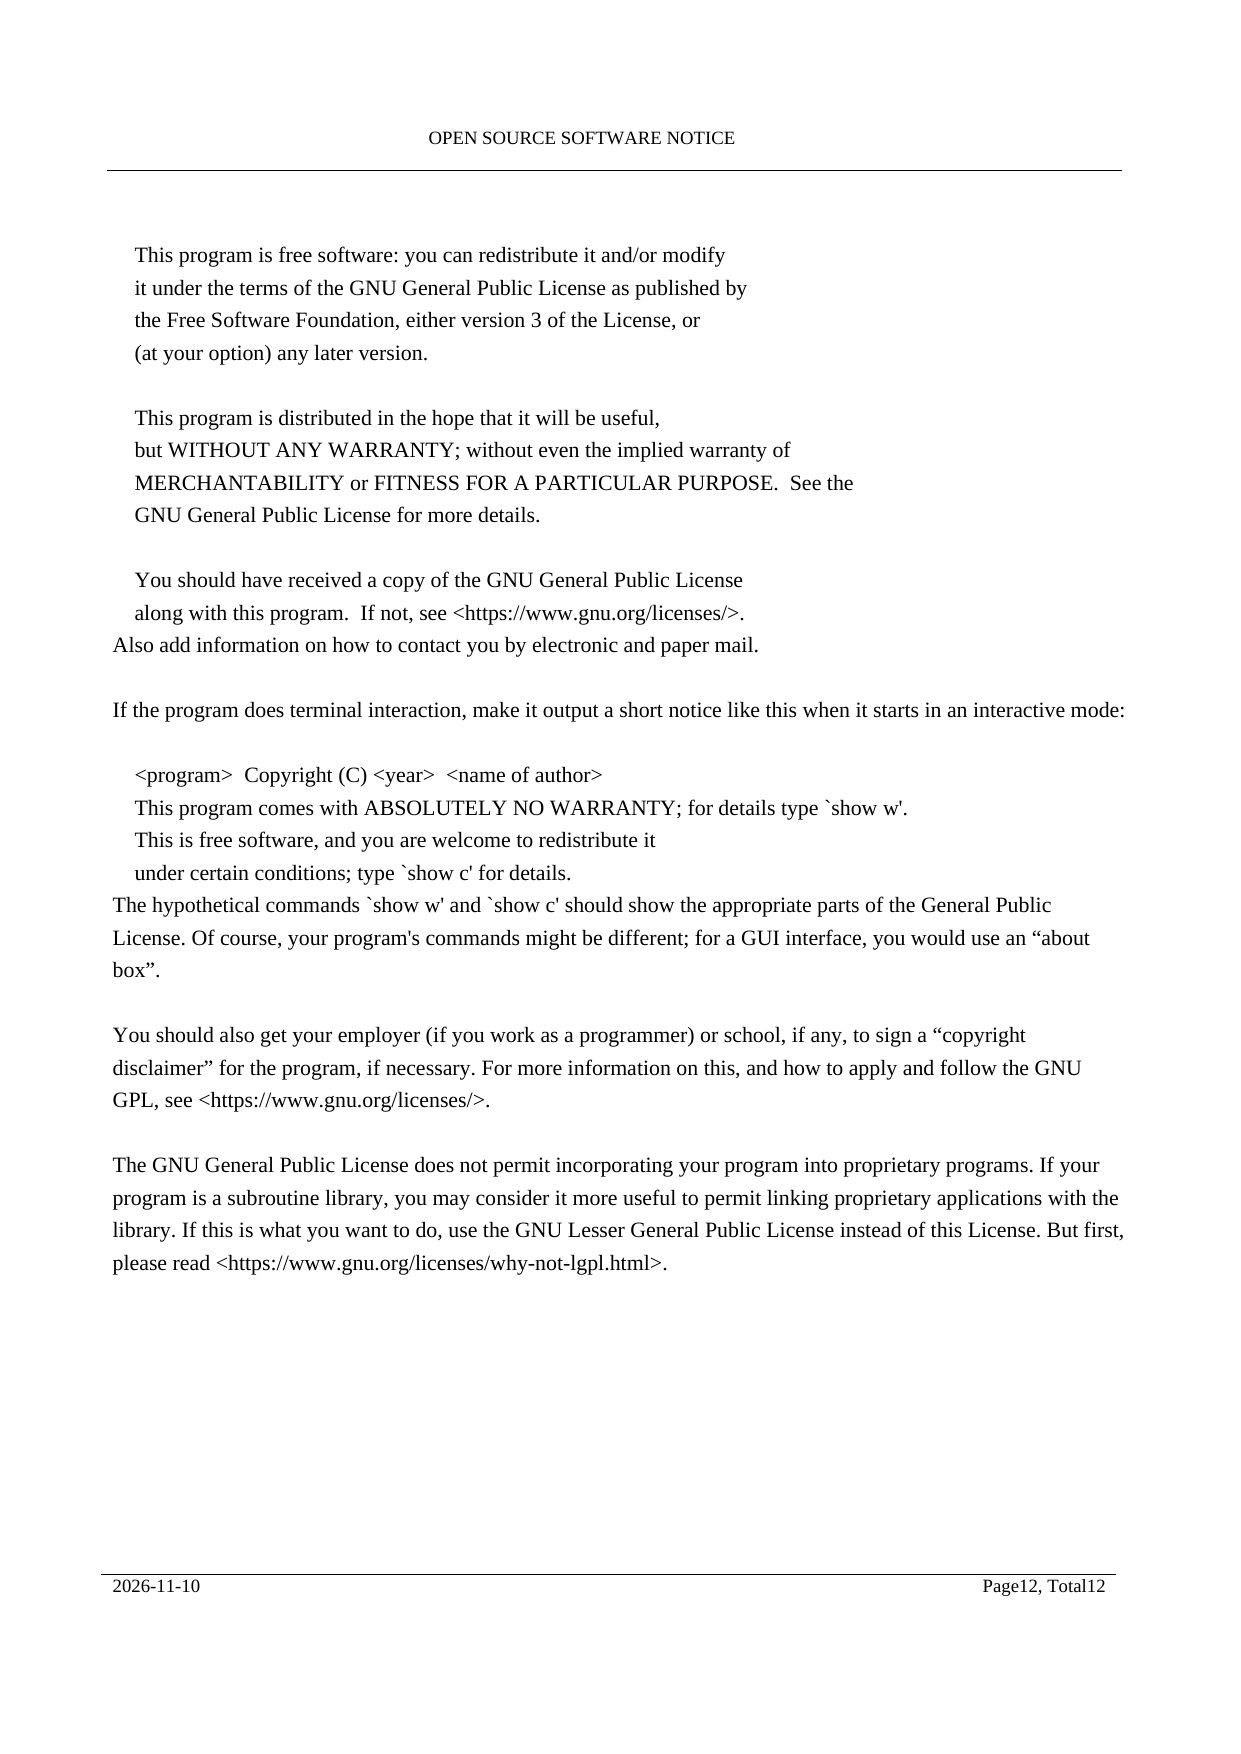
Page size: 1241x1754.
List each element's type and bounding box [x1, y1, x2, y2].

text [112, 206, 1128, 1279]
